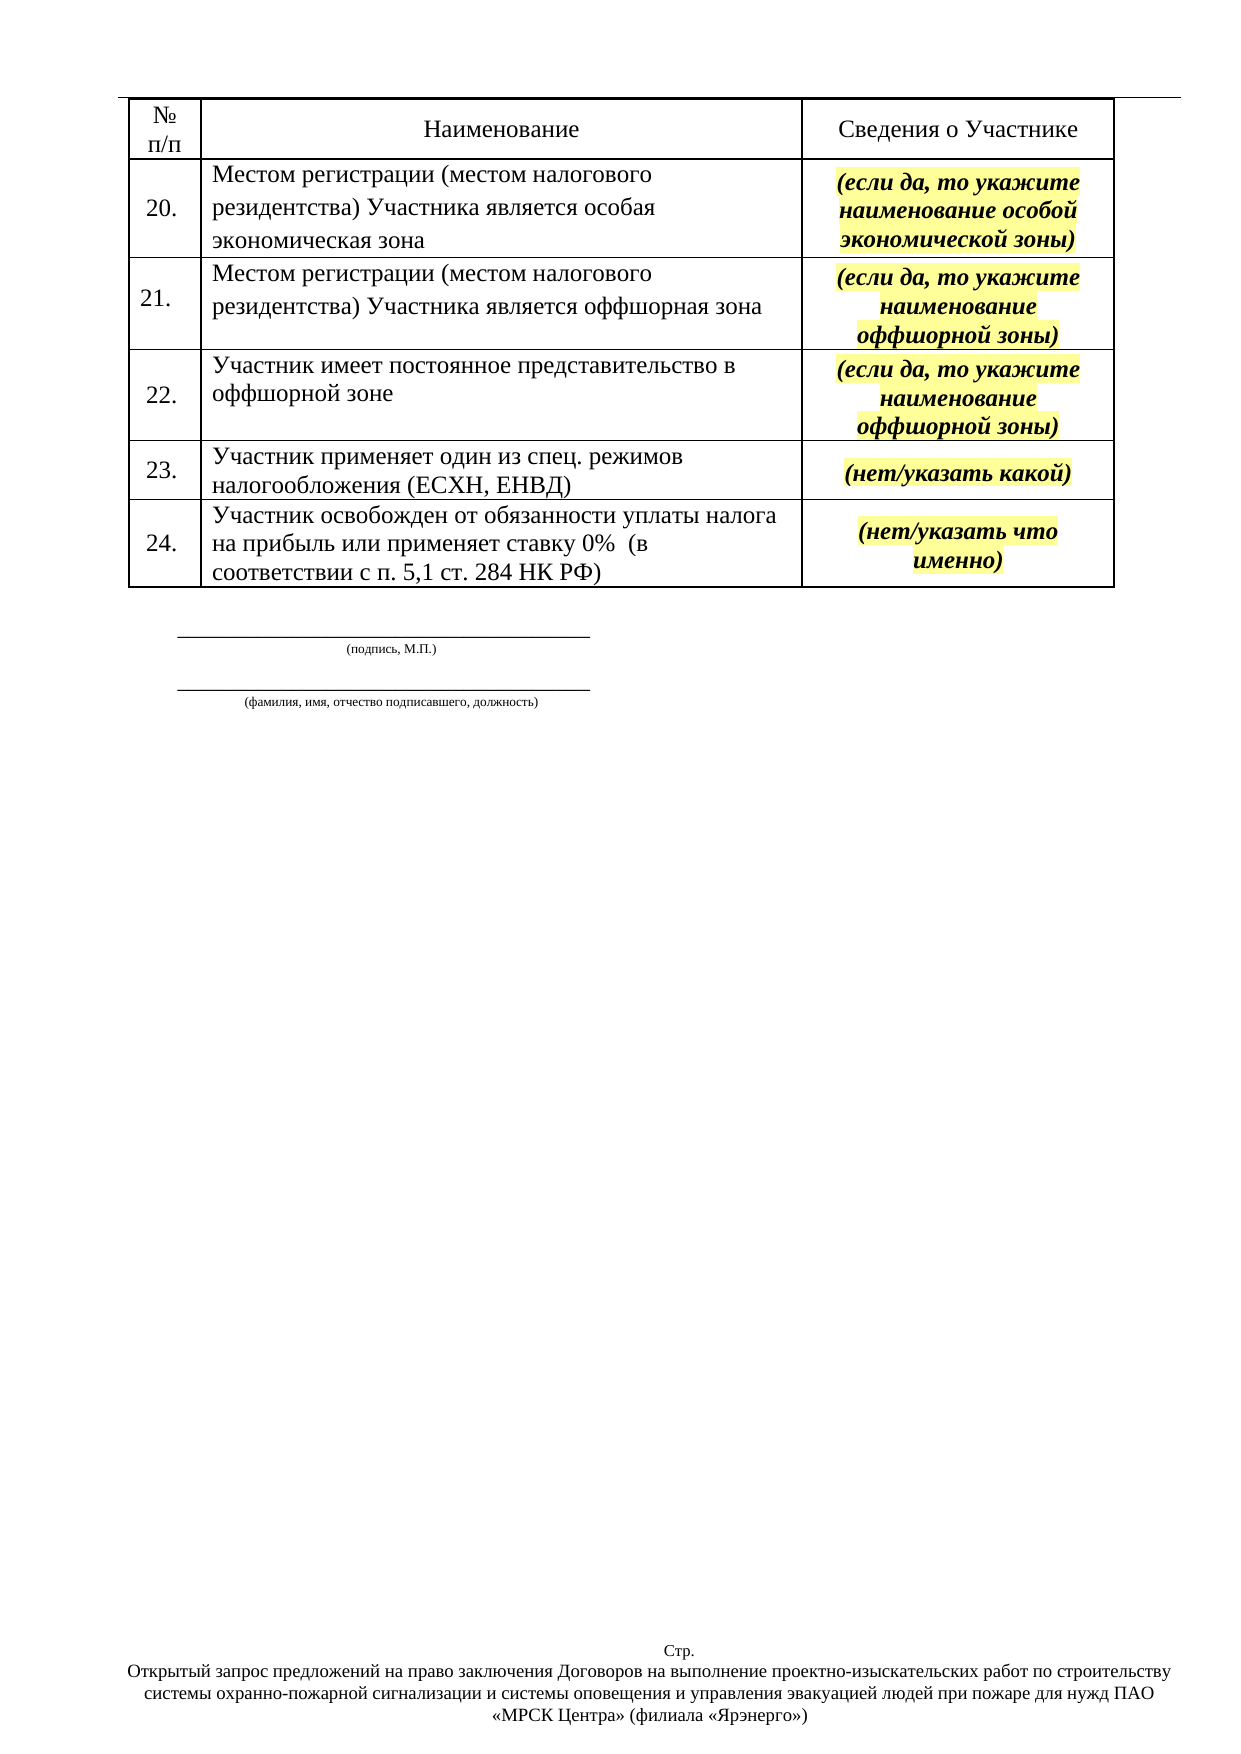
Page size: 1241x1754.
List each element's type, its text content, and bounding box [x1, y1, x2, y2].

table_header № п/п [130, 100, 200, 158]
table_cell (если да, то укажите наименование оффшорной зоны) [803, 258, 1113, 349]
table_header Сведения о Участнике [803, 100, 1113, 158]
text ____________________________________ [118, 667, 605, 693]
table_cell [130, 258, 200, 349]
table_cell Участник имеет постоянное представительство в оффшорной зоне [202, 350, 801, 440]
table_cell (нет/указать что именно) [803, 500, 1113, 586]
table_cell (если да, то укажите наименование особой экономической зоны) [803, 160, 1113, 257]
table_cell [130, 350, 200, 440]
text ____________________________________ [118, 614, 605, 641]
table_cell Участник освобожден от обязанности уплаты налога на прибыль или применяет ставку 0% (в соответствии с п. 5,1 ст. 284 НК РФ) [202, 500, 801, 586]
table_cell [130, 500, 200, 586]
table_header Наименование [202, 100, 801, 158]
table_cell [130, 160, 200, 257]
table_cell (если да, то укажите наименование оффшорной зоны) [803, 350, 1113, 440]
table_cell Местом регистрации (местом налогового резидентства) Участника является особая экономическая зона [202, 160, 801, 257]
table_cell Местом регистрации (местом налогового резидентства) Участника является оффшорная зона [202, 258, 801, 349]
text (подпись, М.П.) [118, 641, 605, 667]
table_cell (нет/указать какой) [803, 441, 1113, 499]
text (фамилия, имя, отчество подписавшего, должность) [118, 693, 605, 720]
table_cell Участник применяет один из спец. режимов налогообложения (ЕСХН, ЕНВД) [202, 441, 801, 499]
table_cell [130, 441, 200, 499]
